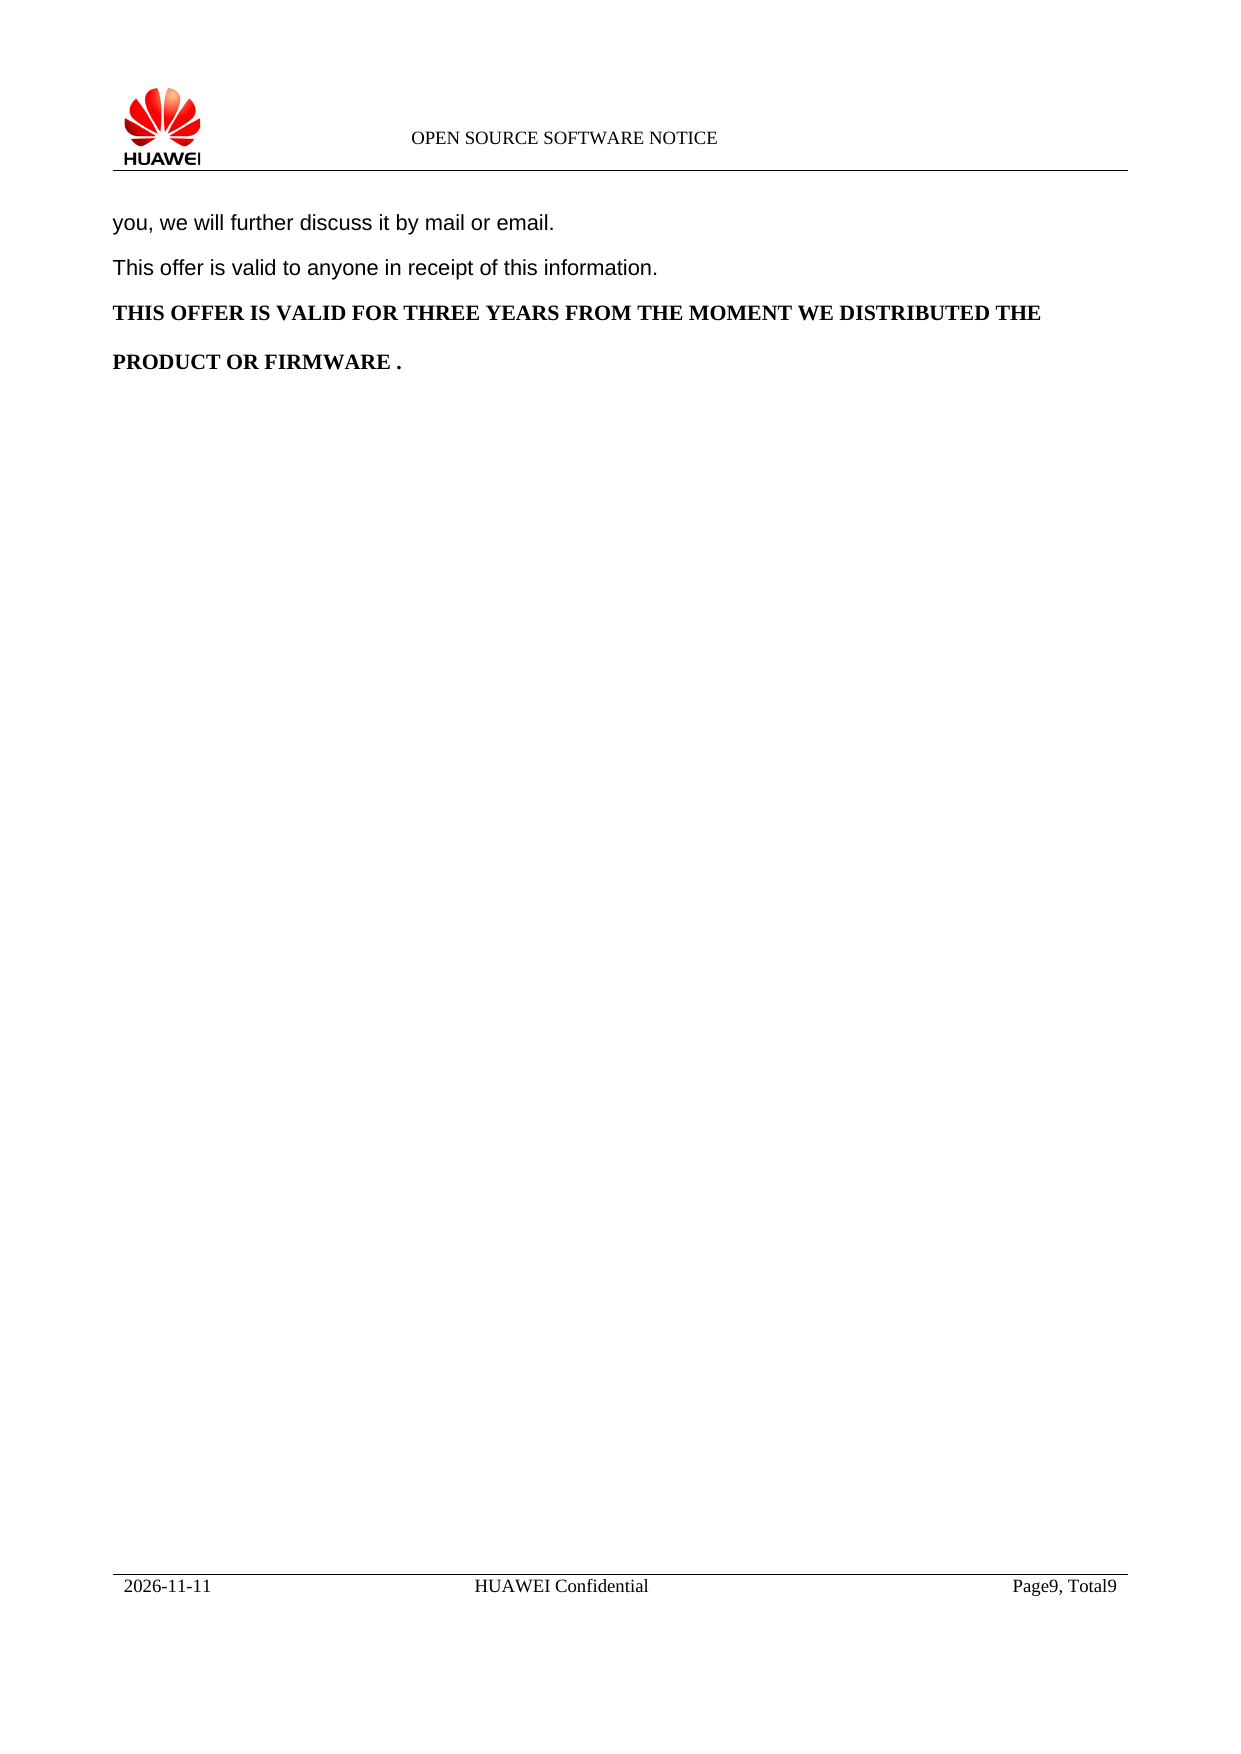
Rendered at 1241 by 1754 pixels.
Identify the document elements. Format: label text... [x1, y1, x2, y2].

text This offer is valid to anyone in receipt of this information. [112, 251, 1128, 284]
text This offer is valid for three years from the moment we distributed the product or firmware . [112, 297, 1128, 378]
picture [124, 88, 201, 165]
